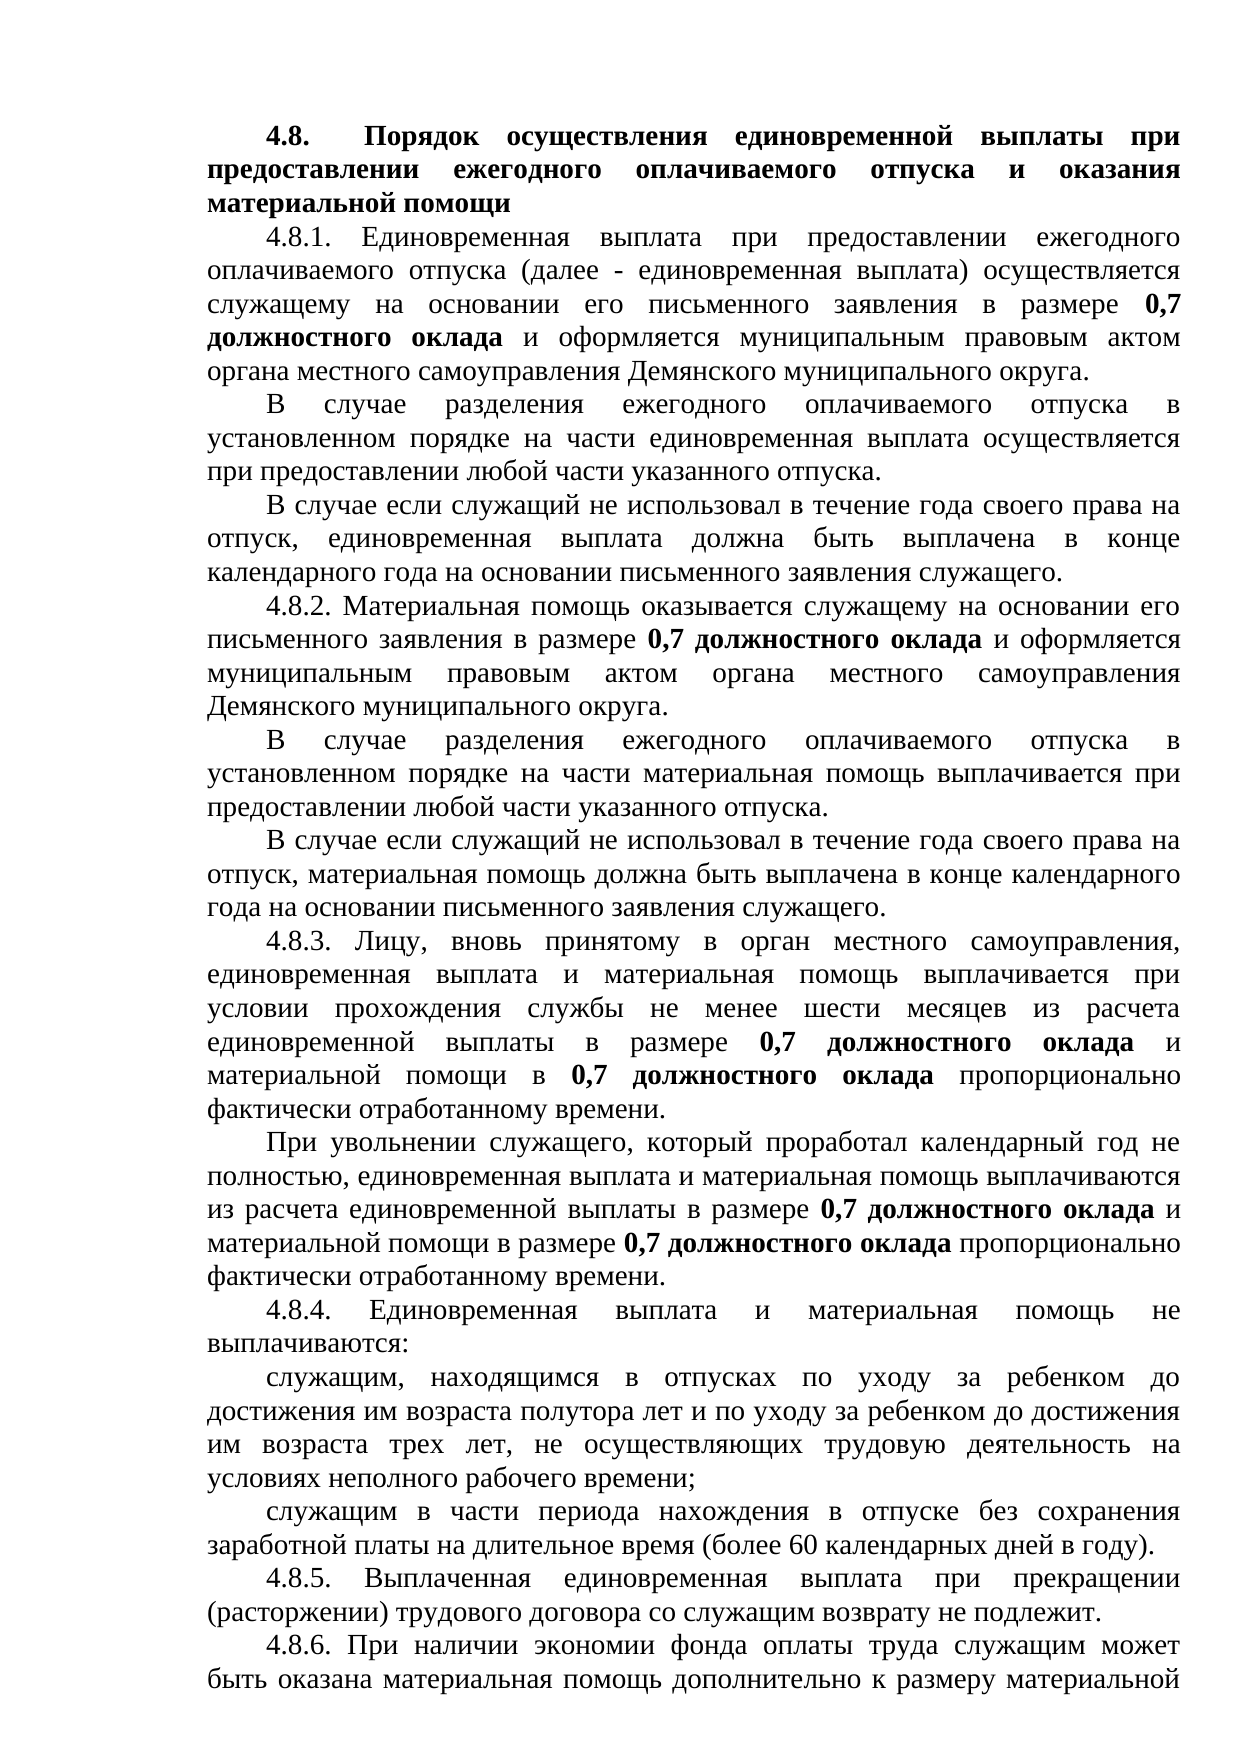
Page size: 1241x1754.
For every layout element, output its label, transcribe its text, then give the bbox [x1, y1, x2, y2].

text В случае разделения ежегодного оплачиваемого отпуска в установленном порядке на части единовременная выплата осуществляется при предоставлении любой части указанного отпуска. [207, 386, 1181, 487]
text При увольнении служащего, который проработал календарный год не полностью, единовременная выплата и материальная помощь выплачиваются из расчета единовременной выплаты в размере 0,7 должностного оклада и материальной помощи в размере 0,7 должностного оклада пропорционально фактически отработанному времени. [207, 1124, 1181, 1292]
text 4.8.1. Единовременная выплата при предоставлении ежегодного оплачиваемого отпуска (далее - единовременная выплата) осуществляется служащему на основании его письменного заявления в размере 0,7 должностного оклада и оформляется муниципальным правовым актом органа местного самоуправления Демянского муниципального округа. [207, 219, 1181, 386]
text служащим в части периода нахождения в отпуске без сохранения заработной платы на длительное время (более 60 календарных дней в году). [207, 1493, 1181, 1560]
text 4.8.3. Лицу, вновь принятому в орган местного самоуправления, единовременная выплата и материальная помощь выплачивается при условии прохождения службы не менее шести месяцев из расчета единовременной выплаты в размере 0,7 должностного оклада и материальной помощи в 0,7 должностного оклада пропорционально фактически отработанному времени. [207, 923, 1181, 1124]
text 4.8.4. Единовременная выплата и материальная помощь не выплачиваются: [207, 1292, 1181, 1359]
text В случае если служащий не использовал в течение года своего права на отпуск, единовременная выплата должна быть выплачена в конце календарного года на основании письменного заявления служащего. [207, 487, 1181, 588]
text 4.8.5. Выплаченная единовременная выплата при прекращении (расторжении) трудового договора со служащим возврату не подлежит. [207, 1560, 1181, 1627]
text В случае если служащий не использовал в течение года своего права на отпуск, материальная помощь должна быть выплачена в конце календарного года на основании письменного заявления служащего. [207, 822, 1181, 923]
title 4.8. Порядок осуществления единовременной выплаты при предоставлении ежегодного оплачиваемого отпуска и оказания материальной помощи [207, 118, 1181, 219]
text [207, 1627, 1181, 1694]
text служащим, находящимся в отпусках по уходу за ребенком до достижения им возраста полутора лет и по уходу за ребенком до достижения им возраста трех лет, не осуществляющих трудовую деятельность на условиях неполного рабочего времени; [207, 1359, 1181, 1493]
text 4.8.2. Материальная помощь оказывается служащему на основании его письменного заявления в размере 0,7 должностного оклада и оформляется муниципальным правовым актом органа местного самоуправления Демянского муниципального округа. [207, 588, 1181, 722]
text В случае разделения ежегодного оплачиваемого отпуска в установленном порядке на части материальная помощь выплачивается при предоставлении любой части указанного отпуска. [207, 722, 1181, 822]
